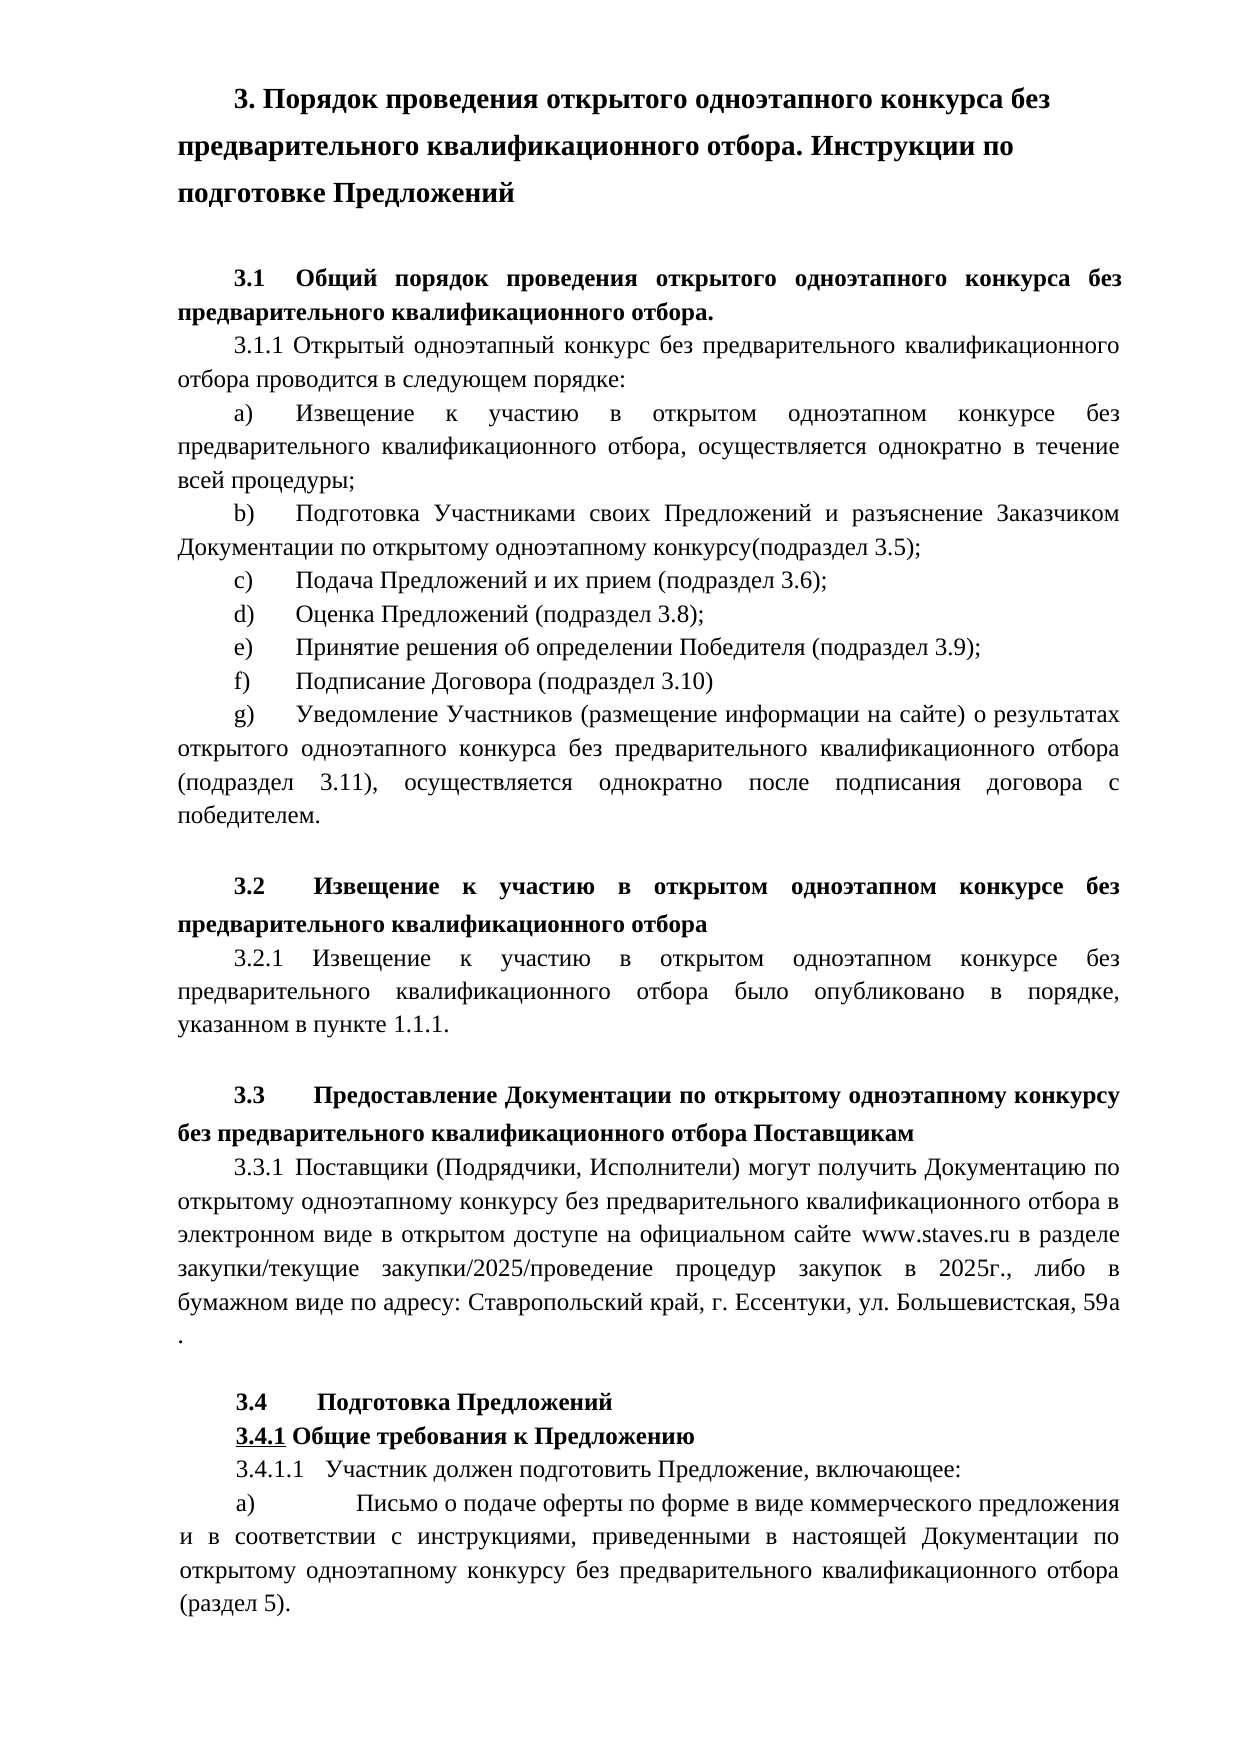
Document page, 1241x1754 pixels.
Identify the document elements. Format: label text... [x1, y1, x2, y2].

list Письмо о подаче оферты по форме в виде коммерческого предложения и в соответствии с инструкциями, приведенными в настоящей Документации по открытому одноэтапному конкурсу без предварительного квалификационного отбора (раздел 5). [179, 1484, 1120, 1618]
list Оценка Предложений (подраздел 3.8); [177, 596, 1120, 629]
list Участник должен подготовить Предложение, включающее: [179, 1451, 1122, 1484]
text 3. Порядок проведения открытого одноэтапного конкурса без предварительного квалификационного отбора. Инструкции по подготовке Предложений [177, 71, 1120, 212]
list Принятие решения об определении Победителя (подраздел 3.9); [177, 629, 1120, 663]
list Уведомление Участников (размещение информации на сайте) о результатах открытого одноэтапного конкурса без предварительного квалификационного отбора (подраздел 3.11), осуществляется однократно после подписания договора с победителем. [177, 696, 1120, 830]
list Общий порядок проведения открытого одноэтапного конкурса без предварительного квалификационного отбора. [177, 260, 1122, 327]
list Извещение к участию в открытом одноэтапном конкурсе без предварительного квалификационного отбора, осуществляется однократно в течение всей процедуры; [177, 394, 1120, 495]
list Предоставление Документации по открытому одноэтапному конкурсу без предварительного квалификационного отбора Поставщикам [177, 1073, 1120, 1149]
list Подписание Договора (подраздел 3.10) [177, 663, 1120, 696]
text 3.4 Подготовка Предложений [179, 1384, 1122, 1417]
text 3.1.1 Открытый одноэтапный конкурс без предварительного квалификационного отбора проводится в следующем порядке: [177, 327, 1120, 394]
list Поставщики (Подрядчики, Исполнители) могут получить Документацию по открытому одноэтапному конкурсу без предварительного квалификационного отбора в электронном виде в открытом доступе на официальном сайте www.staves.ru в разделе закупки/текущие закупки/2025/проведение процедур закупок в 2025г., либо в бумажном виде по адресу: Ставропольский край, г. Ессентуки, ул. Большевистская, 59а . [177, 1149, 1120, 1350]
list Извещение к участию в открытом одноэтапном конкурсе без предварительного квалификационного отбора [177, 864, 1120, 940]
list Подготовка Участниками своих Предложений и разъяснение Заказчиком Документации по открытому одноэтапному конкурсу(подраздел 3.5); [177, 495, 1120, 562]
list Подача Предложений и их прием (подраздел 3.6); [177, 562, 1120, 596]
text 3.4.1 Общие требования к Предложению [179, 1417, 1122, 1451]
text 3.2.1 Извещение к участию в открытом одноэтапном конкурсе без предварительного квалификационного отбора было опубликовано в порядке, указанном в пункте 1.1.1. [177, 940, 1120, 1039]
